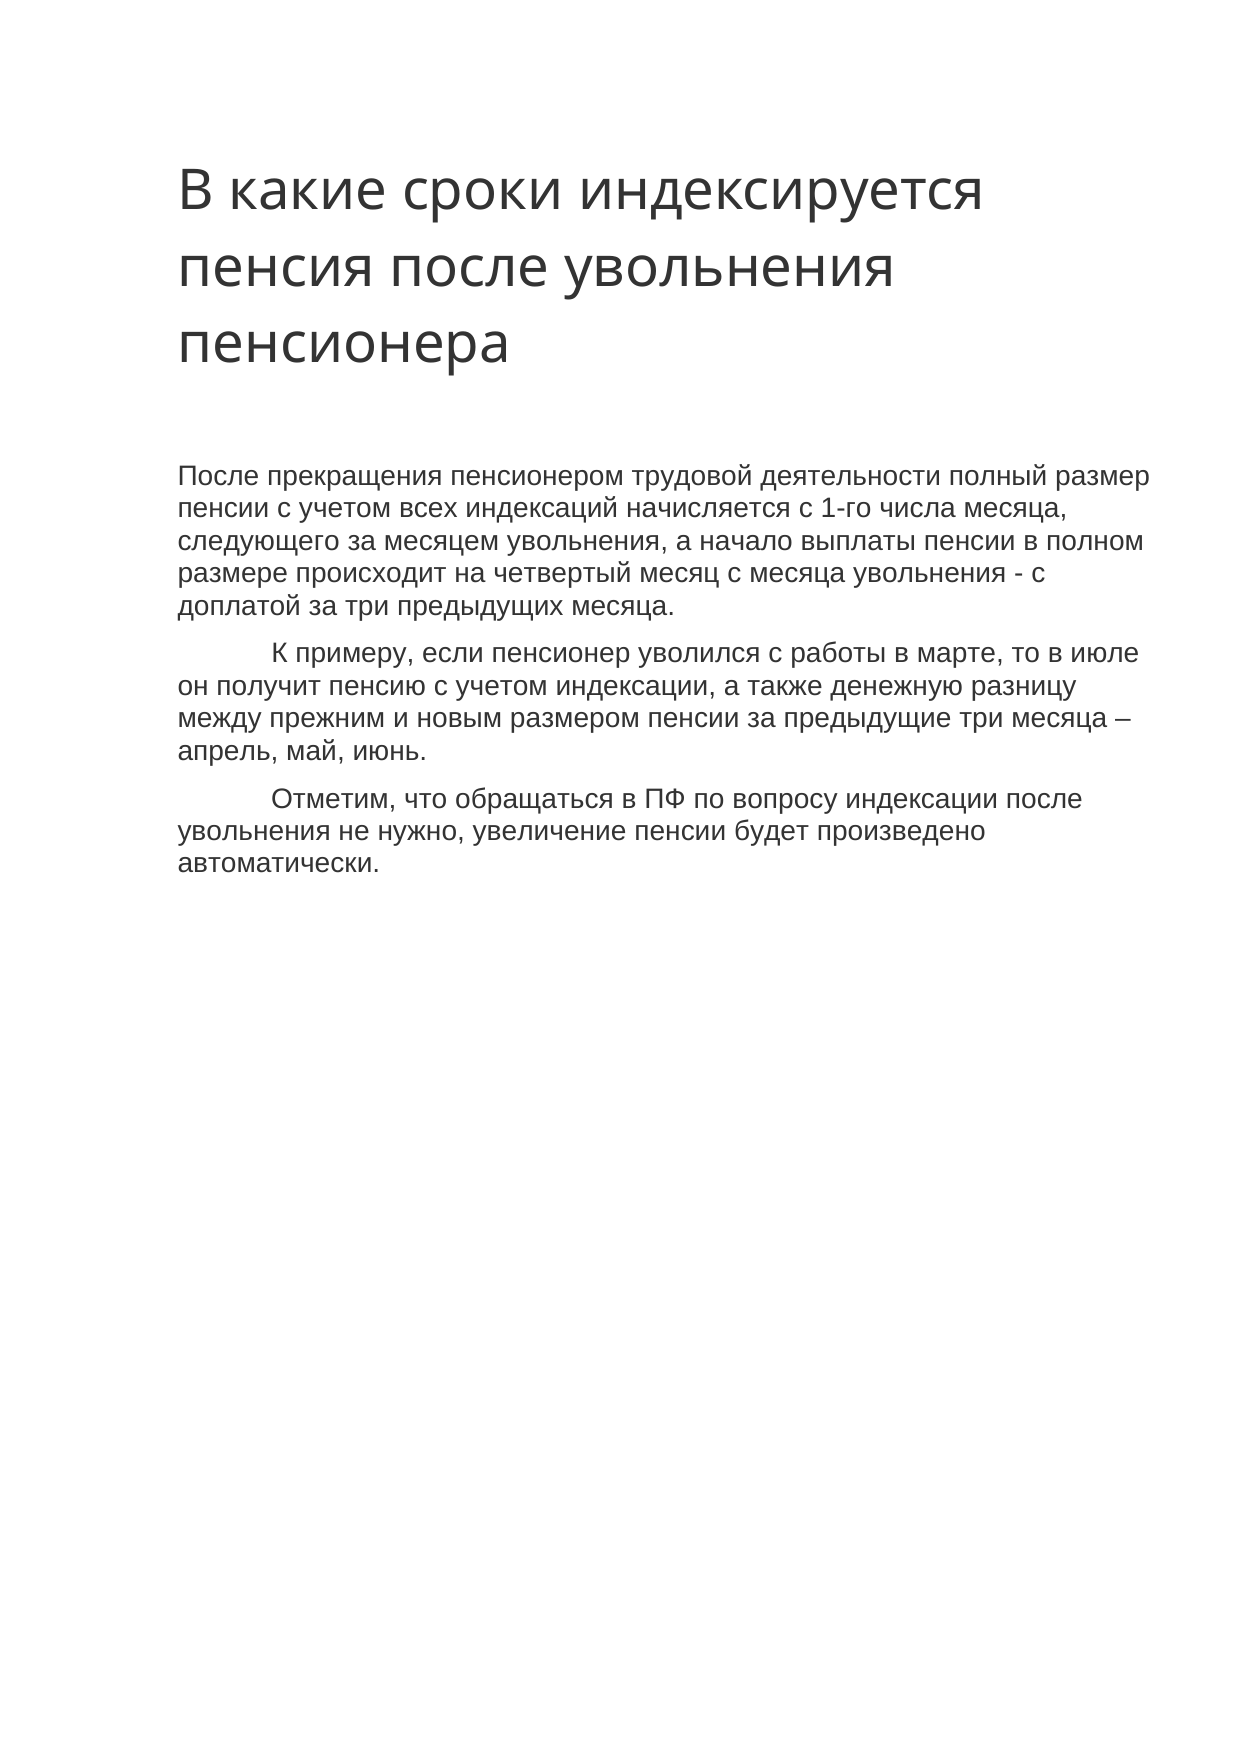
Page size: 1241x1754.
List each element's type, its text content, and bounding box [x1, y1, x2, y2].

text Отметим, что обращаться в ПФ по вопросу индексации после увольнения не нужно, увеличение пенсии будет произведено автоматически. [177, 782, 1152, 879]
text В какие сроки индексируется пенсия после увольнения пенсионера [177, 149, 1152, 379]
text К примеру, если пенсионер уволился с работы в марте, то в июле он получит пенсию с учетом индексации, а также денежную разницу между прежним и новым размером пенсии за предыдущие три месяца – апрель, май, июнь. [177, 636, 1152, 766]
text После прекращения пенсионером трудовой деятельности полный размер пенсии с учетом всех индексаций начисляется с 1-го числа месяца, следующего за месяцем увольнения, а начало выплаты пенсии в полном размере происходит на четвертый месяц с месяца увольнения - с доплатой за три предыдущих месяца. [177, 459, 1152, 621]
